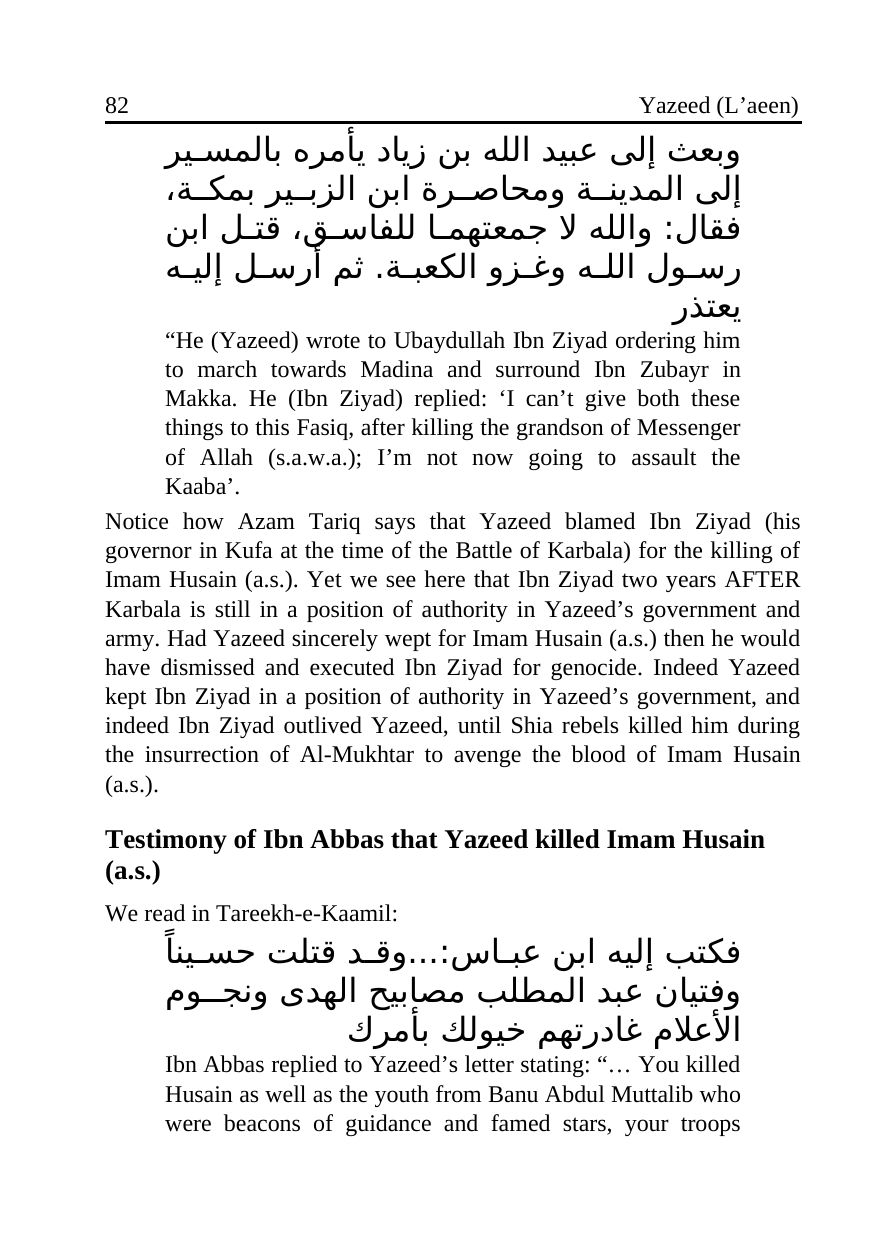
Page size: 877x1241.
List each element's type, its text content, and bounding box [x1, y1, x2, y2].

text وبعث إلى عبيد الله بن زياد يأمره بالمسير إلى المدينة ومحاصرة ابن الزبير بمكة، فقال: والله لا جمعتهما للفاسق، قتل ابن رسول الله وغزو الكعبة. ثم أرسل إليه يعتذر [165, 131, 742, 325]
text Notice how Azam Tariq says that Yazeed blamed Ibn Ziyad (his governor in Kufa at the time of the Battle of Karbala) for the killing of Imam Husain (a.s.). Yet we see here that Ibn Ziyad two years AFTER Karbala is still in a position of authority in Yazeed’s government and army. Had Yazeed sincerely wept for Imam Husain (a.s.) then he would have dismissed and executed Ibn Ziyad for genocide. Indeed Yazeed kept Ibn Ziyad in a position of authority in Yazeed’s government, and indeed Ibn Ziyad outlived Yazeed, until Shia rebels killed him during the insurrection of Al-Mukhtar to avenge the blood of Imam Husain (a.s.). [105, 506, 802, 798]
text “He (Yazeed) wrote to Ubaydullah Ibn Ziyad ordering him to march towards Madina and surround Ibn Zubayr in Makka. He (Ibn Ziyad) replied: ‘I can’t give both these things to this Fasiq, after killing the grandson of Messenger of Allah (s.a.w.a.); I’m not now going to assault the Kaaba’. [165, 325, 742, 500]
subtitle Testimony of Ibn Abbas that Yazeed killed Imam Husain (a.s.) [105, 823, 802, 885]
text We read in Tareekh-e-Kaamil: [105, 898, 802, 927]
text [165, 1049, 742, 1137]
text فكتب إليه ابن عباس:...وقد قتلت حسيناً وفتيان عبد المطلب مصابيح الهدى ونجوم الأعلام غادرتهم خيولك بأمرك [165, 933, 742, 1049]
